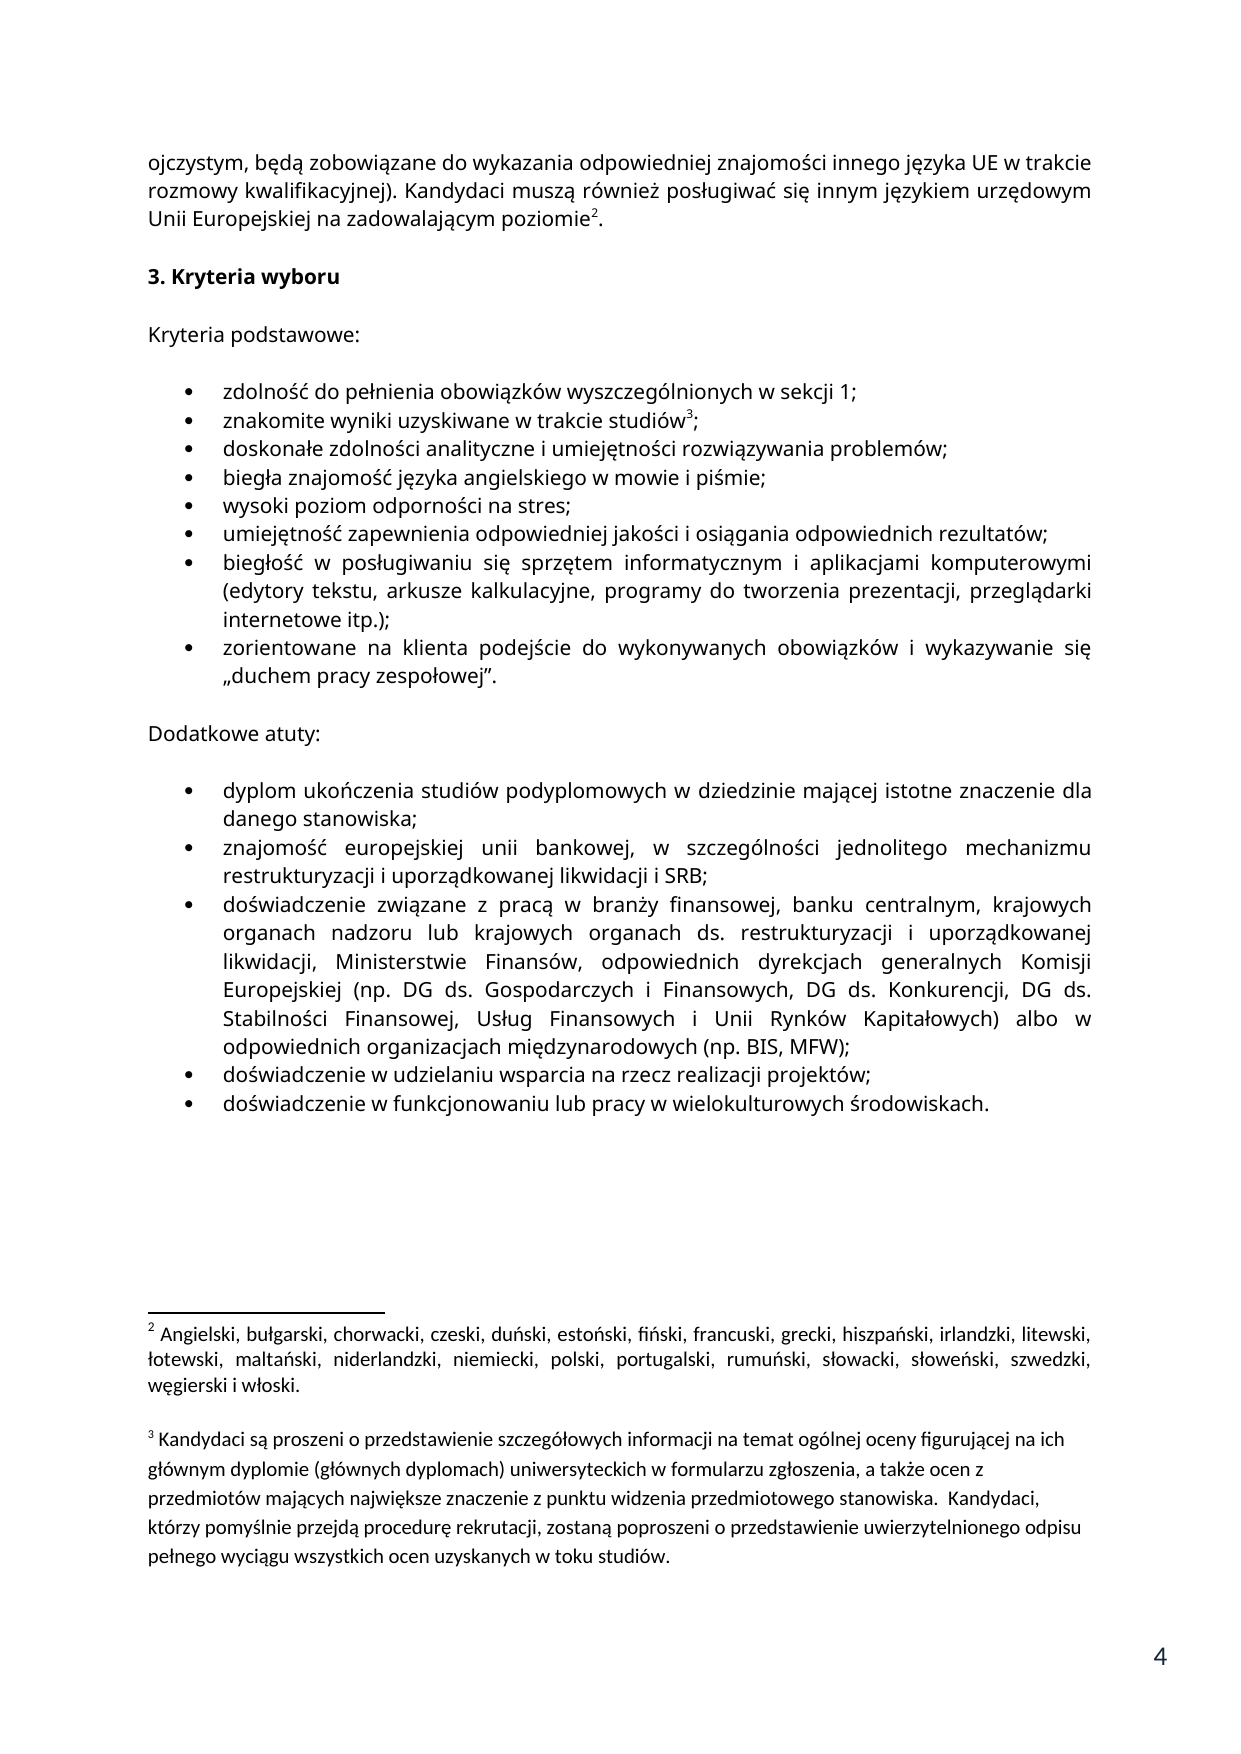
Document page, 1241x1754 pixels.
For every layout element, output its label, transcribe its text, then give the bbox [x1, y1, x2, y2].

list znajomość europejskiej unii bankowej, w szczególności jednolitego mechanizmu restrukturyzacji i uporządkowanej likwidacji i SRB; [185, 833, 1093, 890]
list biegła znajomość języka angielskiego w mowie i piśmie; [185, 463, 1093, 491]
list biegłość w posługiwaniu się sprzętem informatycznym i aplikacjami komputerowymi (edytory tekstu, arkusze kalkulacyjne, programy do tworzenia prezentacji, przeglądarki internetowe itp.); [185, 548, 1093, 633]
text Dodatkowe atuty: [148, 719, 1093, 748]
list doświadczenie związane z pracą w branży finansowej, banku centralnym, krajowych organach nadzoru lub krajowych organach ds. restrukturyzacji i uporządkowanej likwidacji, Ministerstwie Finansów, odpowiednich dyrekcjach generalnych Komisji Europejskiej (np. DG ds. Gospodarczych i Finansowych, DG ds. Konkurencji, DG ds. Stabilności Finansowej, Usług Finansowych i Unii Rynków Kapitałowych) albo w odpowiednich organizacjach międzynarodowych (np. BIS, MFW); [185, 890, 1093, 1061]
list zorientowane na klienta podejście do wykonywanych obowiązków i wykazywanie się „duchem pracy zespołowej”. [185, 633, 1093, 690]
list dyplom ukończenia studiów podyplomowych w dziedzinie mającej istotne znaczenie dla danego stanowiska; [185, 776, 1093, 833]
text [148, 148, 1093, 233]
list zdolność do pełnienia obowiązków wyszczególnionych w sekcji 1; [185, 377, 1093, 406]
list doświadczenie w udzielaniu wsparcia na rzecz realizacji projektów; [185, 1061, 1093, 1089]
list doskonałe zdolności analityczne i umiejętności rozwiązywania problemów; [185, 434, 1093, 463]
list znakomite wyniki uzyskiwane w trakcie studiów; [185, 406, 1093, 434]
text Kryteria podstawowe: [148, 320, 1093, 348]
list wysoki poziom odporności na stres; [185, 491, 1093, 519]
list doświadczenie w funkcjonowaniu lub pracy w wielokulturowych środowiskach. [185, 1089, 1093, 1117]
list umiejętność zapewnienia odpowiedniej jakości i osiągania odpowiednich rezultatów; [185, 519, 1093, 548]
subtitle Kryteria wyboru [148, 262, 1093, 291]
